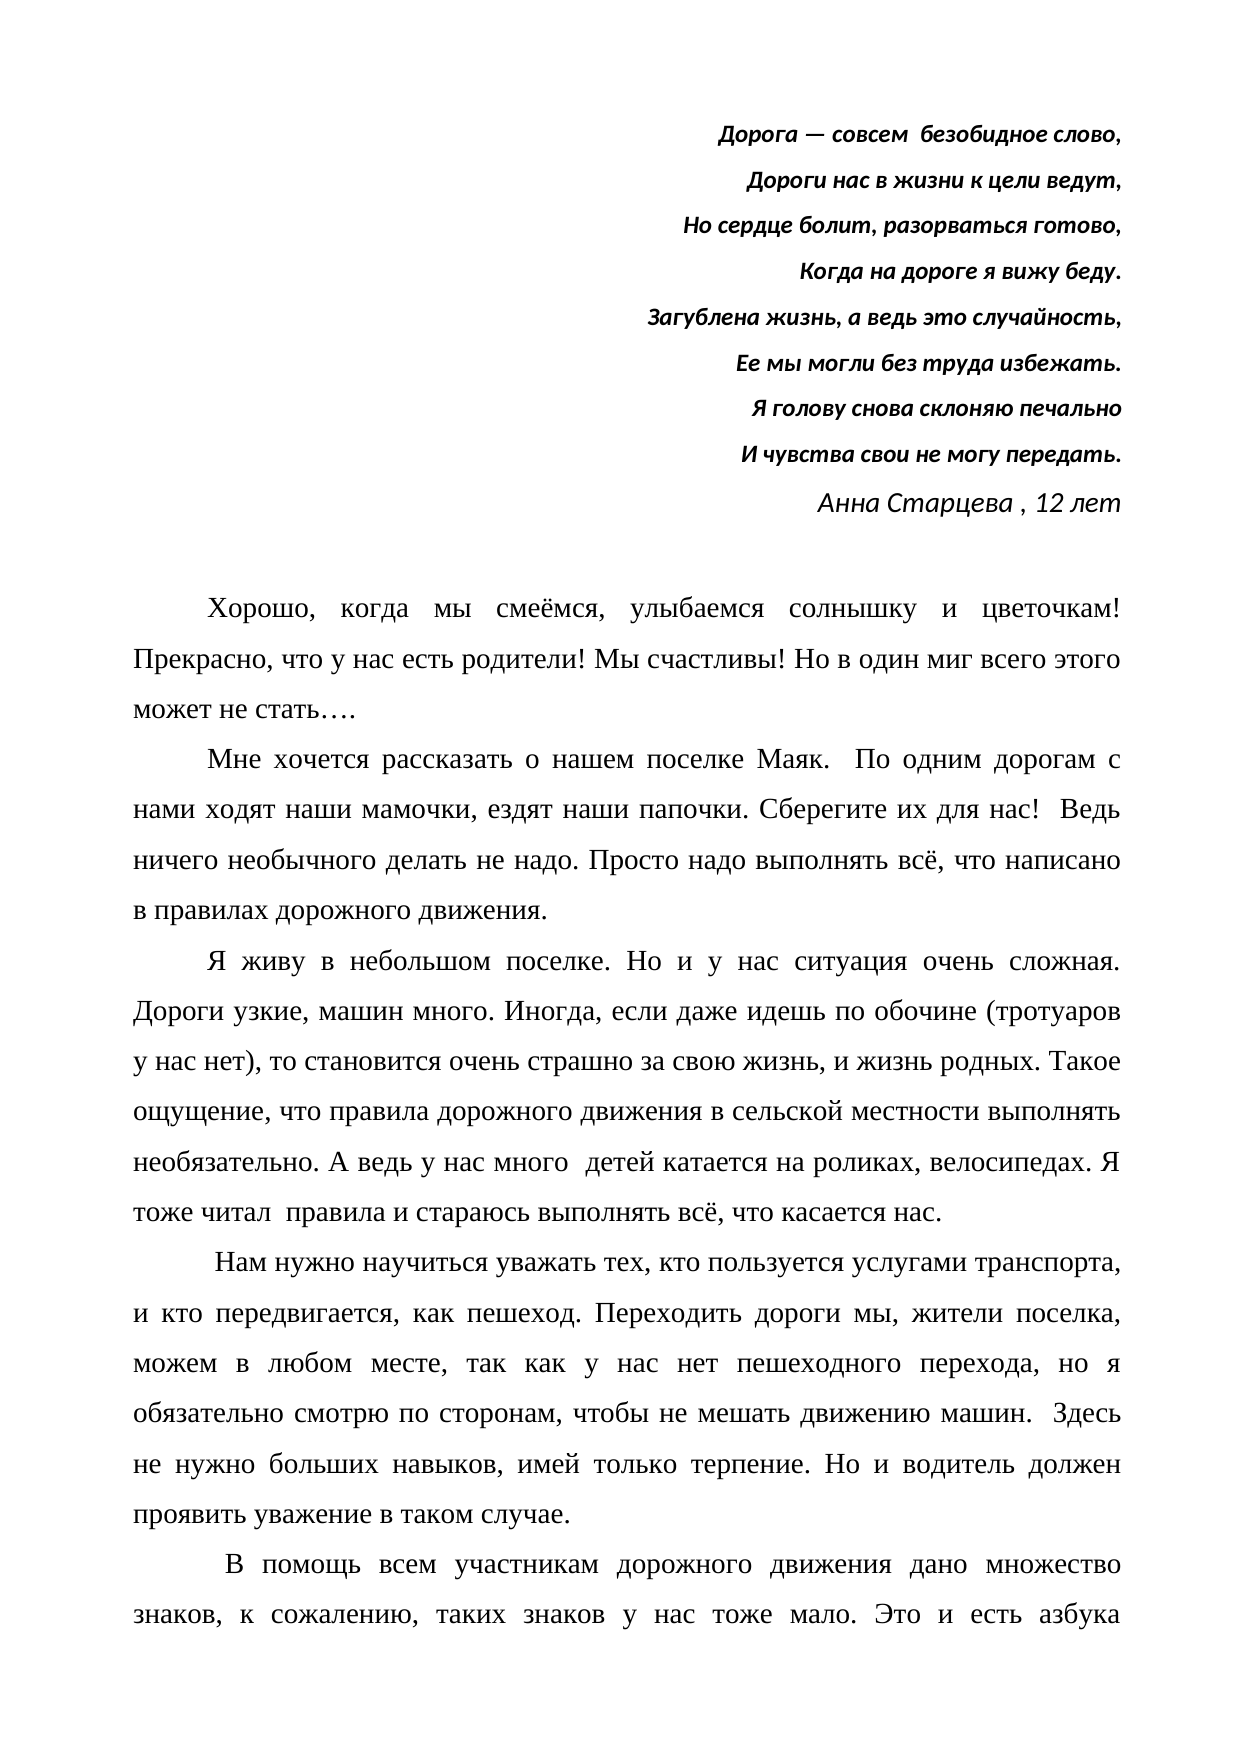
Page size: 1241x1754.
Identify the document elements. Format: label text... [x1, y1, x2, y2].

text Я живу в небольшом поселке. Но и у нас ситуация очень сложная. Дороги узкие, машин много. Иногда, если даже идешь по обочине (тротуаров у нас нет), то становится очень страшно за свою жизнь, и жизнь родных. Такое ощущение, что правила дорожного движения в сельской местности выполнять необязательно. А ведь у нас много детей катается на роликах, велосипедах. Я тоже читал правила и стараюсь выполнять всё, что касается нас. [133, 943, 1122, 1228]
text Дороги нас в жизни к цели ведут, [133, 164, 1122, 194]
text Дорога — совсем безобидное слово, [133, 118, 1122, 149]
text Ее мы могли без труда избежать. [133, 347, 1122, 377]
text И чувства свои не могу передать. [133, 438, 1122, 469]
text Но сердце болит, разорваться готово, [133, 209, 1122, 240]
text Нам нужно научиться уважать тех, кто пользуется услугами транспорта, и кто передвигается, как пешеход. Переходить дороги мы, жители поселка, можем в любом месте, так как у нас нет пешеходного перехода, но я обязательно смотрю по сторонам, чтобы не мешать движению машин. Здесь не нужно больших навыков, имей только терпение. Но и водитель должен проявить уважение в таком случае. [133, 1244, 1122, 1529]
text Хорошо, когда мы смеёмся, улыбаемся солнышку и цветочкам! Прекрасно, что у нас есть родители! Мы счастливы! Но в один миг всего этого может не стать…. [133, 590, 1122, 724]
text Загублена жизнь, а ведь это случайность, [133, 301, 1122, 332]
text Мне хочется рассказать о нашем поселке Маяк. По одним дорогам с нами ходят наши мамочки, ездят наши папочки. Сберегите их для нас! Ведь ничего необычного делать не надо. Просто надо выполнять всё, что написано в правилах дорожного движения. [133, 741, 1122, 926]
text Анна Старцева , 12 лет [133, 484, 1122, 519]
text Я голову снова склоняю печально [133, 392, 1122, 423]
text Когда на дороге я вижу беду. [133, 255, 1122, 286]
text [133, 1546, 1122, 1630]
